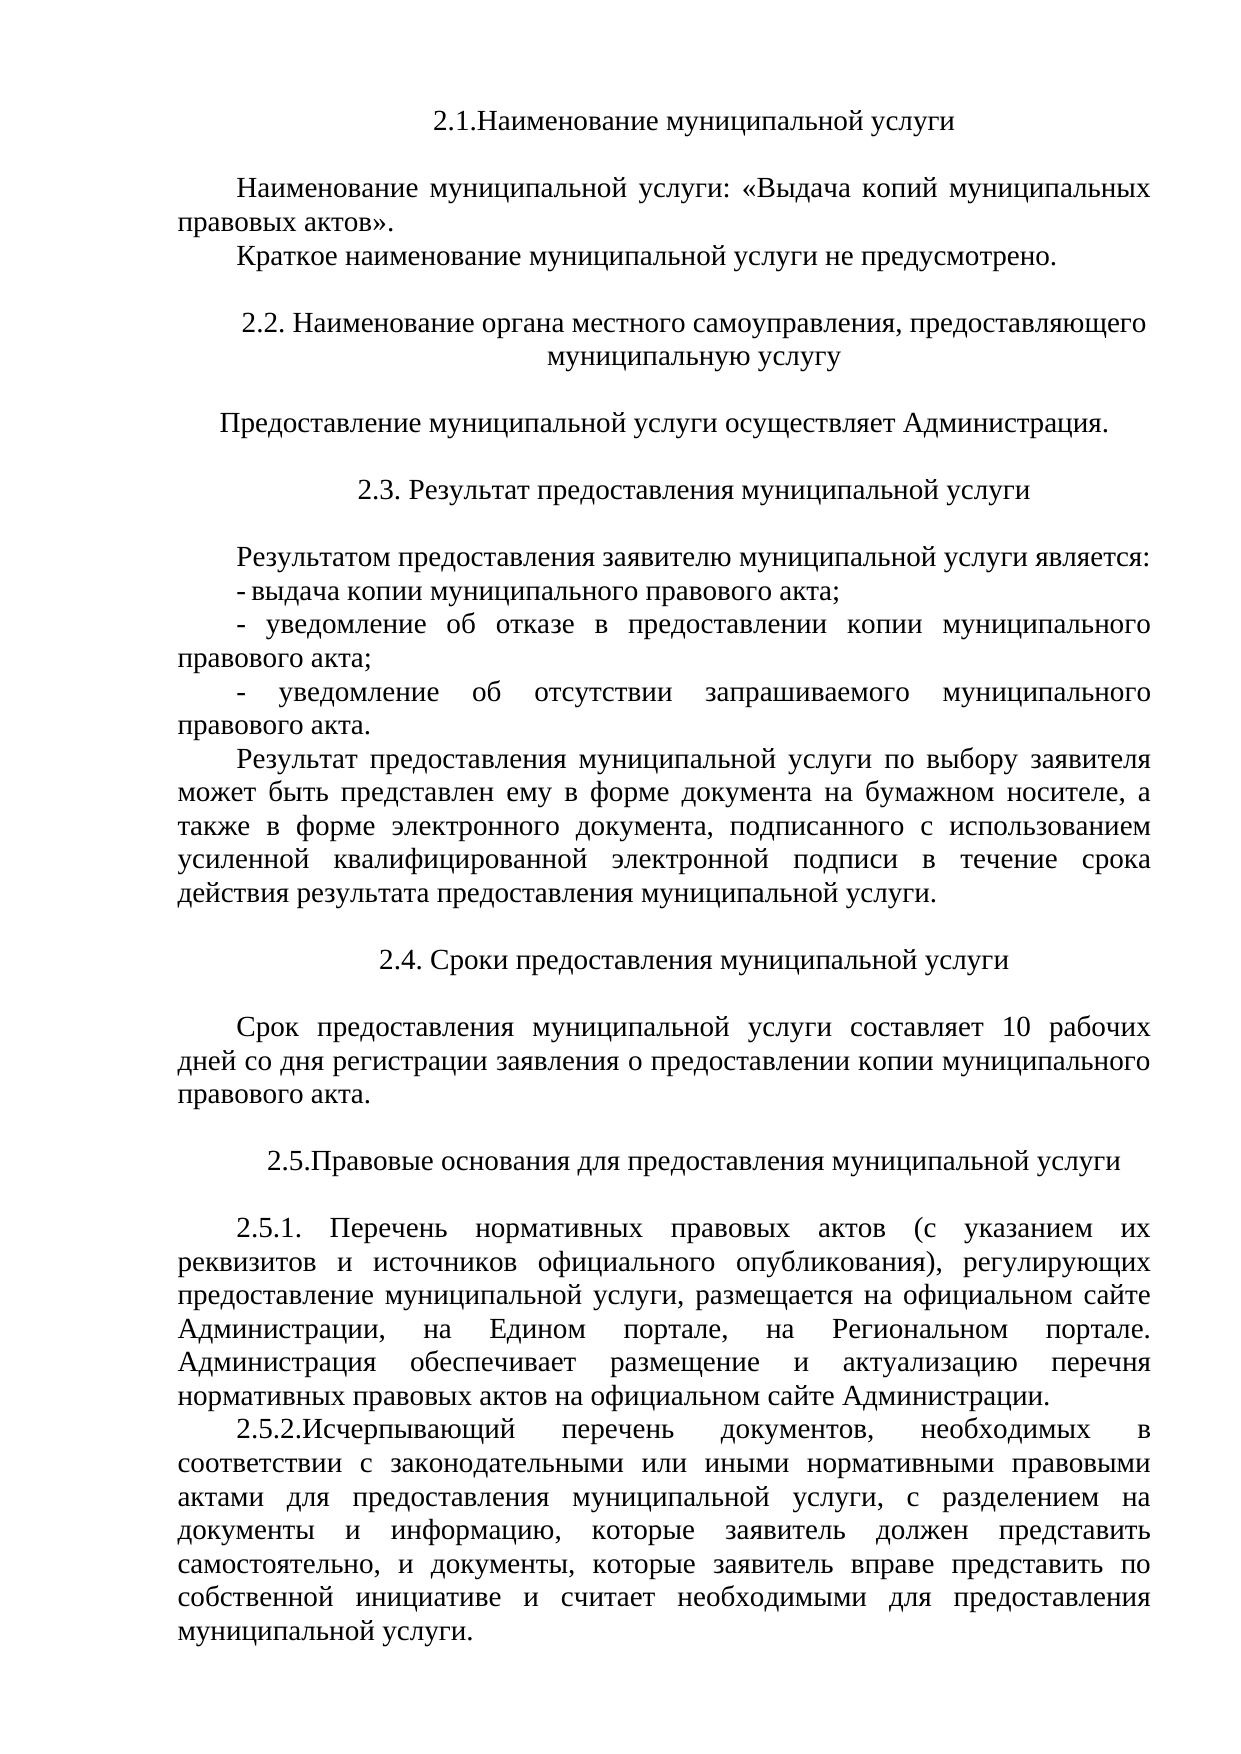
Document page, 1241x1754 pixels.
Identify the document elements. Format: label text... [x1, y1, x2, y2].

text Результатом предоставления заявителю муниципальной услуги является: [177, 539, 1152, 573]
text 2.5.1. Перечень нормативных правовых актов (с указанием их реквизитов и источников официального опубликования), регулирующих предоставление муниципальной услуги, размещается на официальном сайте Администрации, на Едином портале, на Региональном портале. Администрация обеспечивает размещение и актуализацию перечня нормативных правовых актов на официальном сайте Администрации. [177, 1210, 1152, 1412]
text - выдача копии муниципального правового акта; [177, 573, 1152, 607]
text 2.4. Сроки предоставления муниципальной услуги [177, 942, 1152, 976]
text 2.3. Результат предоставления муниципальной услуги [177, 472, 1152, 506]
text - уведомление об отказе в предоставлении копии муниципального правового акта; [177, 607, 1152, 674]
text - уведомление об отсутствии запрашиваемого муниципального правового акта. [177, 674, 1152, 741]
text 2.5.2.Исчерпывающий перечень документов, необходимых в соответствии с законодательными или иными нормативными правовыми актами для предоставления муниципальной услуги, с разделением на документы и информацию, которые заявитель должен представить самостоятельно, и документы, которые заявитель вправе представить по собственной инициативе и считает необходимыми для предоставления муниципальной услуги. [177, 1412, 1152, 1646]
text Предоставление муниципальной услуги осуществляет Администрация. [177, 405, 1152, 439]
text Наименование муниципальной услуги: «Выдача копий муниципальных правовых актов». [177, 171, 1152, 238]
text 2.2. Наименование органа местного самоуправления, предоставляющего [177, 305, 1152, 338]
text Срок предоставления муниципальной услуги составляет 10 рабочих дней со дня регистрации заявления о предоставлении копии муниципального правового акта. [177, 1009, 1152, 1110]
text Краткое наименование муниципальной услуги не предусмотрено. [177, 238, 1152, 271]
text 2.1.Наименование муниципальной услуги [177, 103, 1152, 137]
text 2.5.Правовые основания для предоставления муниципальной услуги [177, 1143, 1152, 1177]
text муниципальную услугу [177, 338, 1152, 372]
text Результат предоставления муниципальной услуги по выбору заявителя может быть представлен ему в форме документа на бумажном носителе, а также в форме электронного документа, подписанного с использованием усиленной квалифицированной электронной подписи в течение срока действия результата предоставления муниципальной услуги. [177, 741, 1152, 908]
